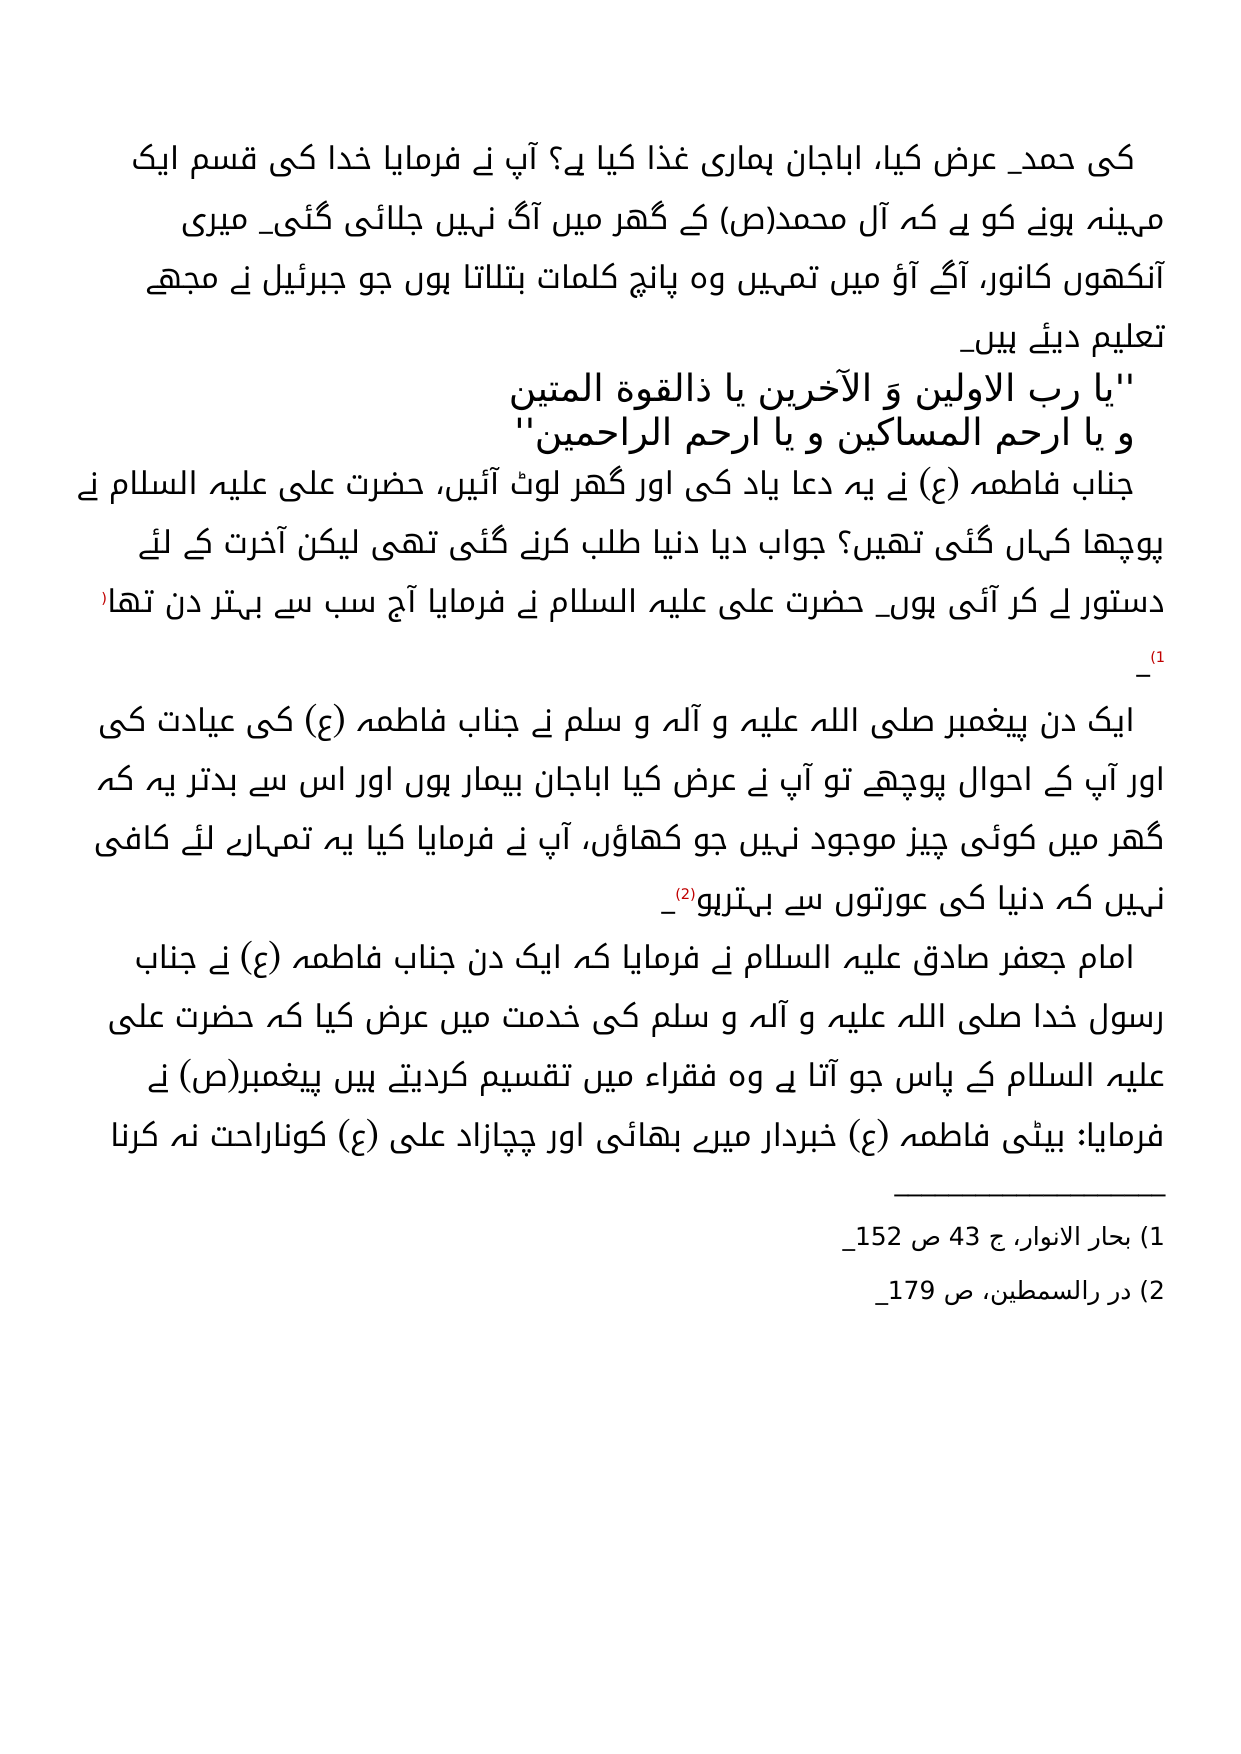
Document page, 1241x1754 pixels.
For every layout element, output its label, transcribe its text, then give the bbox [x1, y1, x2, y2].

text ایک دن پیغمبر صلی اللہ علیہ و آلہ و سلم نے جناب فاطمہ (ع) کی عیادت کی اور آپ کے احوال پوچھے تو آپ نے عرض کیا اباجان بیمار ہوں اور اس سے بدتر یہ کہ گھر میں کوئی چیز موجود نہیں جو کھاؤں، آپ نے فرمایا کیا یہ تمہارے لئے کافی نہیں کہ دنیا کی عورتوں سے بہترہو(2)_ [75, 691, 1165, 928]
text ____________________ [75, 1165, 1165, 1197]
text 2) در رالسمطین، ص 179_ [75, 1276, 1165, 1305]
text و یا ارحم المساکین و یا ارحم الراحمین'' [75, 410, 1165, 454]
text امام جعفر صادق علیہ السلام نے فرمایا کہ ایک دن جناب فاطمہ (ع) نے جناب رسول خدا صلی اللہ علیہ و آلہ و سلم کی خدمت میں عرض کیا کہ حضرت علی علیہ السلام کے پاس جو آتا ہے وہ فقراء میں تقسیم کردیتے ہیں پیغمبر(ص) نے فرمایا: بیٹی فاطمہ (ع) خبردار میرے بھائی اور چچازاد علی (ع) کوناراحت نہ کرنا [75, 928, 1165, 1165]
text ''یا رب الاولین وَ الآخرین یا ذالقوة المتین [75, 367, 1165, 410]
text 1) بحار الانوار، ج 43 ص 152_ [75, 1222, 1165, 1251]
text جناب فاطمہ (ع) نے یہ دعا یاد کی اور گھر لوٹ آئیں، حضرت علی علیہ السلام نے پوچھا کہاں گئی تھیں؟ جواب دیا دنیا طلب کرنے گئی تھی لیکن آخرت کے لئے دستور لے کر آئی ہوں_ حضرت علی علیہ السلام نے فرمایا آج سب سے بہتر دن تھا(1)_ [75, 454, 1165, 691]
text کی حمد_ عرض کیا، اباجان ہماری غذا کیا ہے؟ آپ نے فرمایا خدا کی قسم ایک مہینہ ہونے کو ہے کہ آل محمد(ص) کے گھر میں آگ نہیں جلائی گئی_ میری آنکھوں کانور، آگے آؤ میں تمہیں وہ پانچ کلمات بتلاتا ہوں جو جبرئیل نے مجھے تعلیم دیئے ہیں_ [75, 130, 1165, 367]
